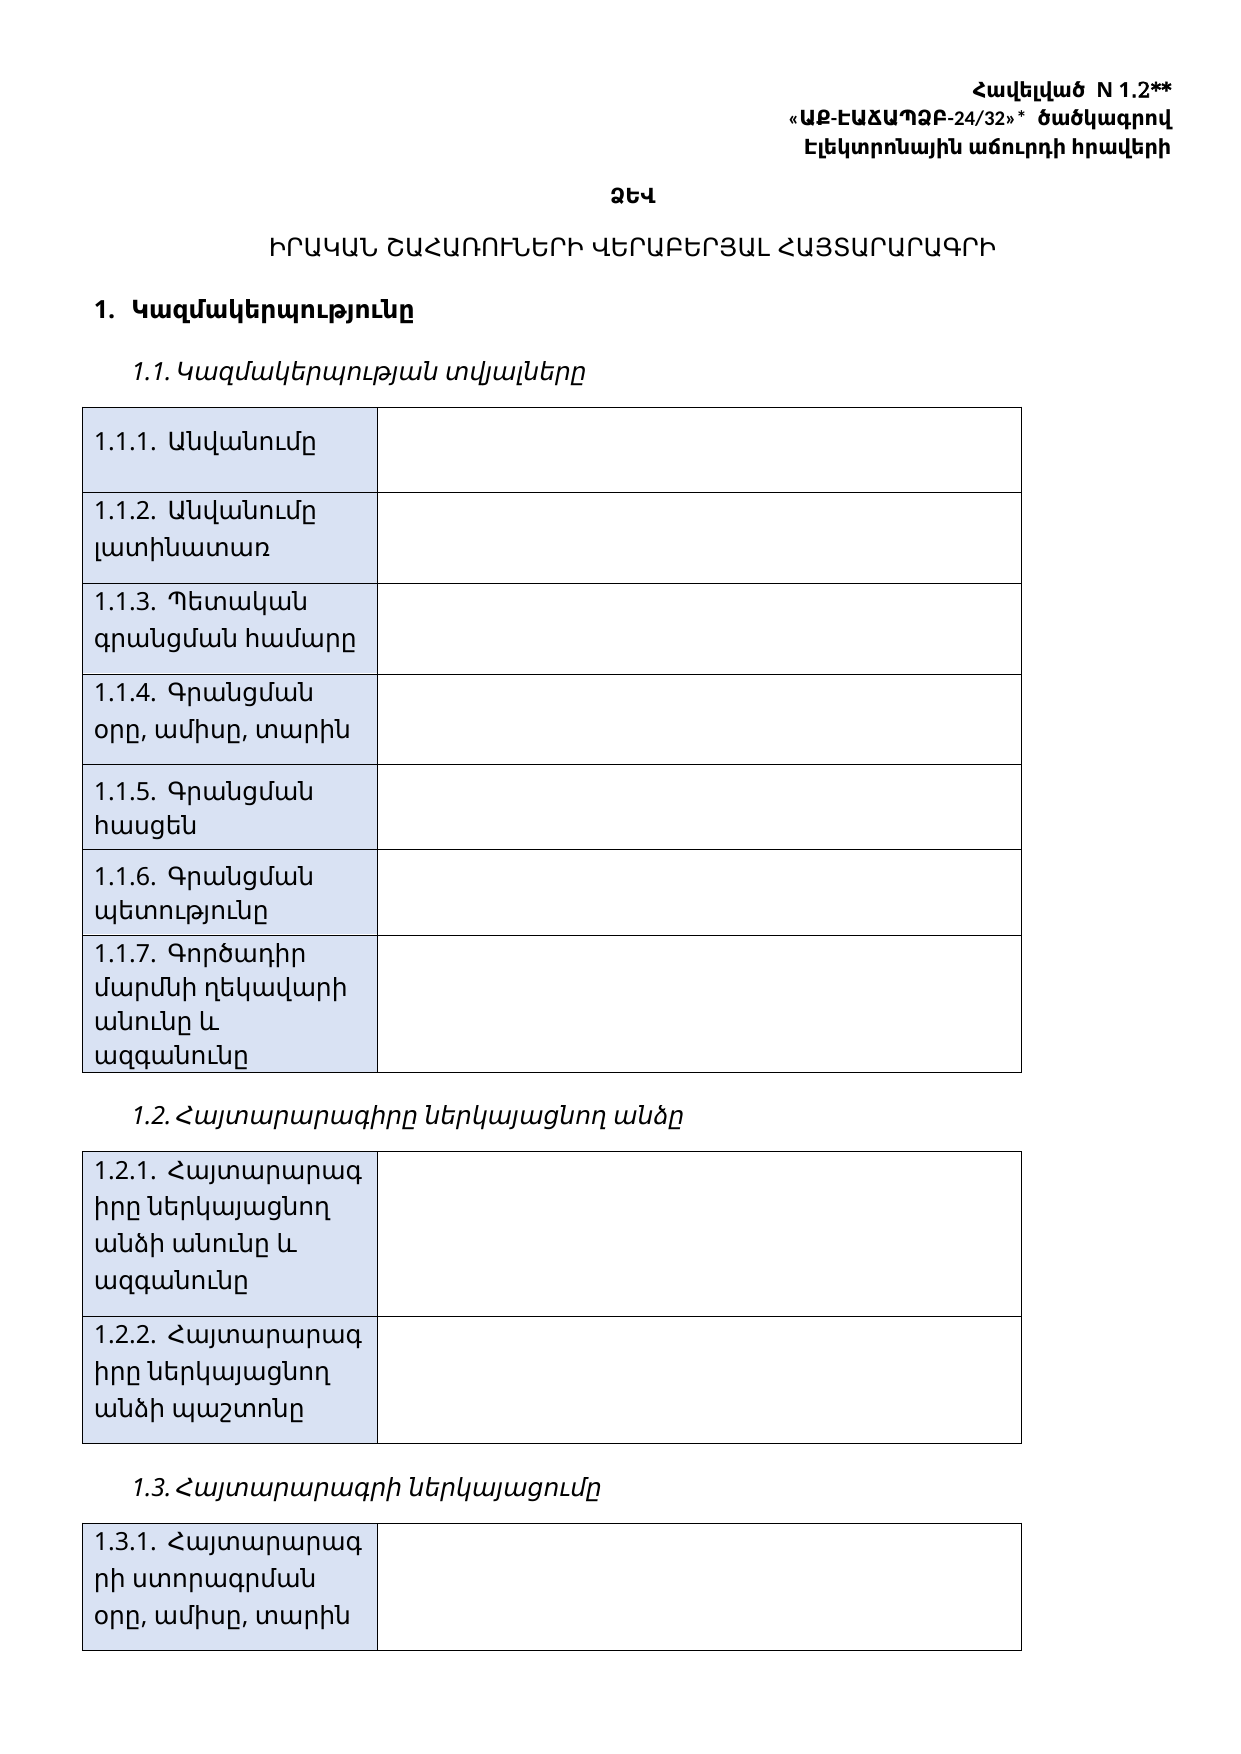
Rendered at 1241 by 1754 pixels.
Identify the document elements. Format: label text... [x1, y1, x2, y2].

table_header Հայտարարագիրը ներկայացնող անձի անունը և ազգանունը [83, 1152, 377, 1316]
table_header Անվանումը [83, 408, 377, 492]
table_cell [378, 675, 1021, 764]
table_header [378, 1524, 1021, 1650]
table_header [378, 1152, 1021, 1316]
list Հայտարարագրի ներկայացումը [131, 1469, 1171, 1503]
text «ԱՔ-ԷԱՃԱՊՁԲ-24/32»* ծածկագրով [94, 103, 1171, 132]
table_cell Գրանցման հասցեն [83, 765, 377, 849]
table_cell [378, 1317, 1021, 1443]
table_cell Պետական գրանցման համարը [83, 584, 377, 673]
table_header Հայտարարագրի ստորագրման օրը, ամիսը, տարին [83, 1524, 377, 1650]
list Կազմակերպության տվյալները [131, 353, 1171, 387]
list Կազմակերպությունը [94, 291, 1171, 326]
table_cell [378, 936, 1021, 1072]
table_cell Գրանցման պետությունը [83, 850, 377, 934]
table_cell [378, 850, 1021, 934]
list Հայտարարագիրը ներկայացնող անձը [131, 1098, 1171, 1132]
table_cell [378, 765, 1021, 849]
text Էլեկտրոնային աճուրդի հրավերի [94, 132, 1171, 160]
table_cell [378, 493, 1021, 583]
table_cell [378, 584, 1021, 673]
table_cell Գործադիր մարմնի ղեկավարի անունը և ազգանունը [83, 936, 377, 1072]
table_cell Հայտարարագիրը ներկայացնող անձի պաշտոնը [83, 1317, 377, 1443]
table_header [378, 408, 1021, 492]
text ԻՐԱԿԱՆ ՇԱՀԱՌՈՒՆԵՐԻ ՎԵՐԱԲԵՐՅԱԼ ՀԱՅՏԱՐԱՐԱԳՐԻ [94, 233, 1171, 262]
text ՁԵՎ [94, 184, 1171, 209]
table_cell Անվանումը լատինատառ [83, 493, 377, 583]
table_cell Գրանցման օրը, ամիսը, տարին [83, 675, 377, 764]
text Հավելված N 1․2** [94, 75, 1171, 103]
